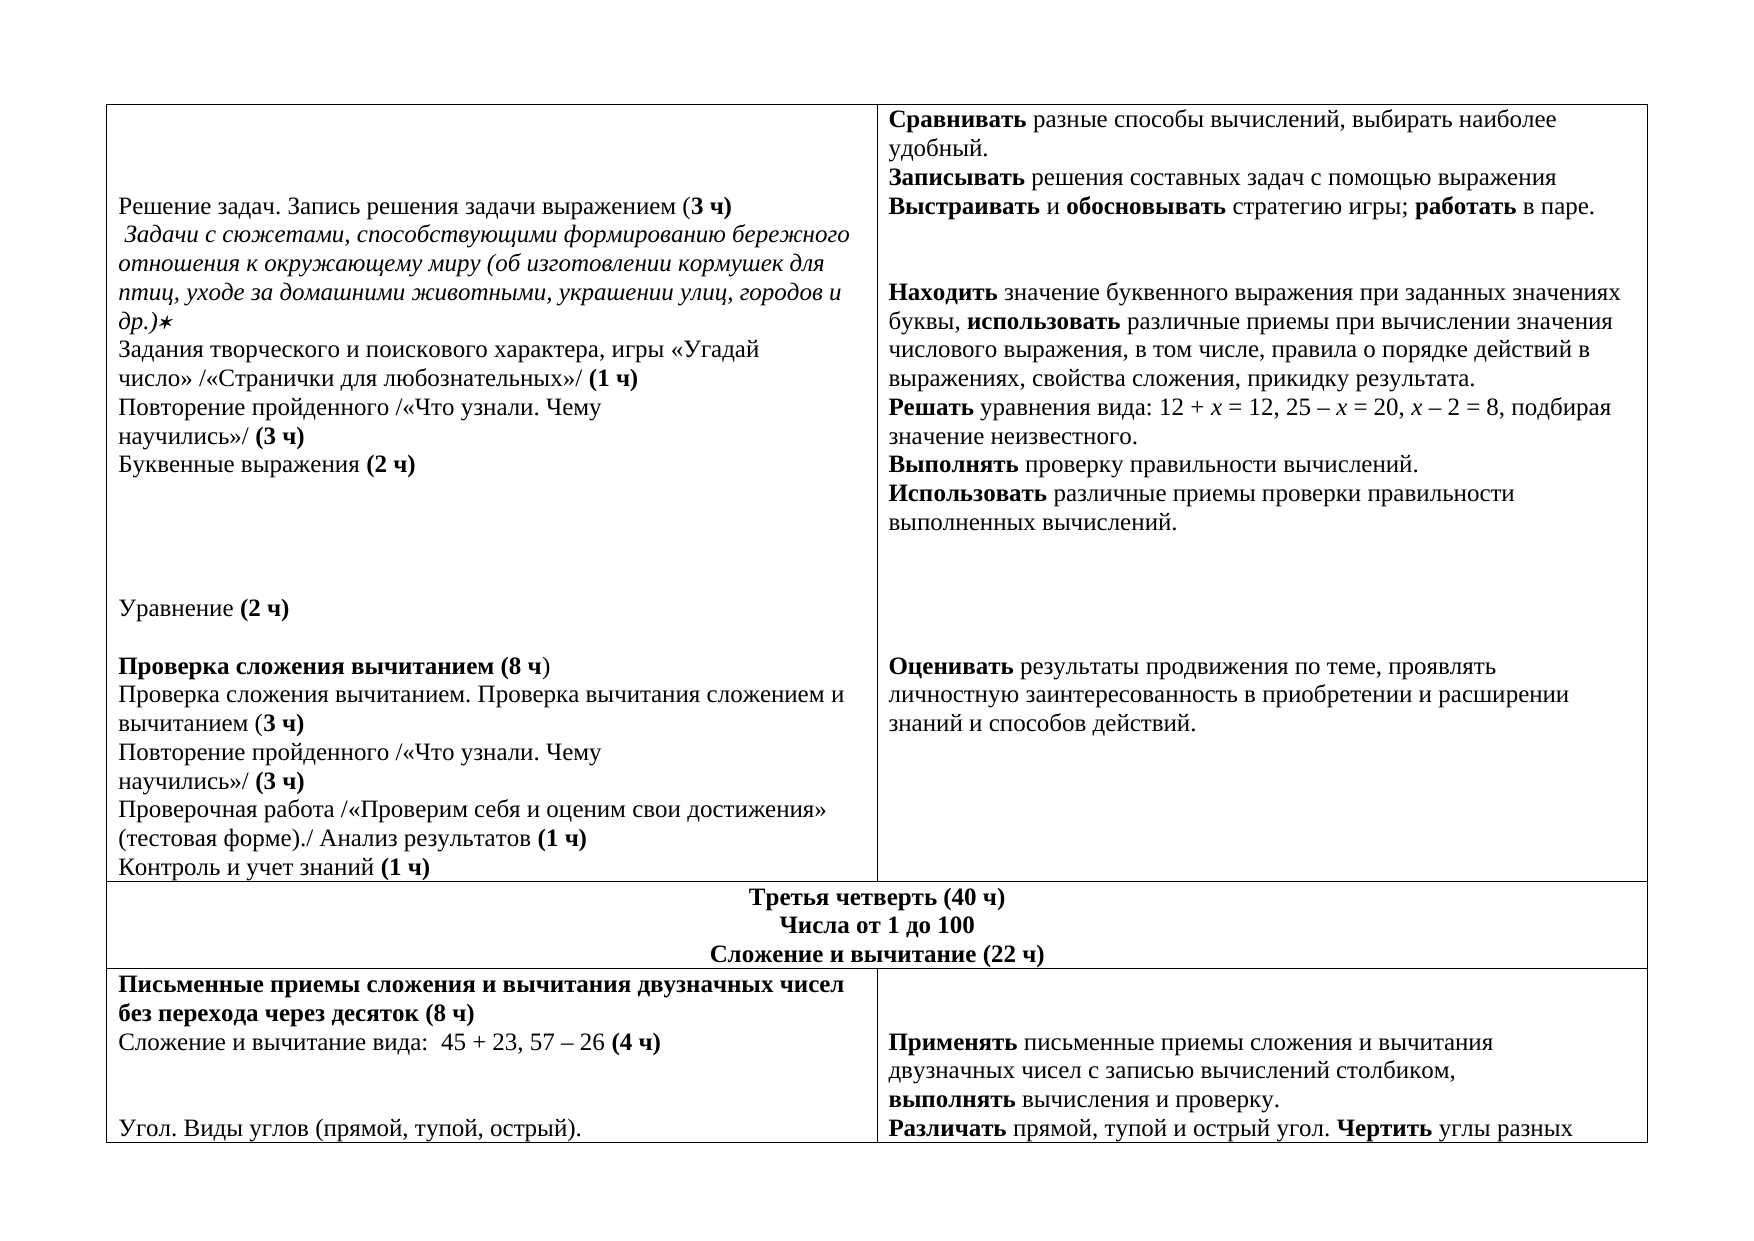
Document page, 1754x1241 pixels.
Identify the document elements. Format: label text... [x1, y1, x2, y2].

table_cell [878, 105, 1647, 881]
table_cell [107, 105, 877, 881]
table_cell Третья четверть (40 ч) Числа от 1 до 100 Сложение и вычитание (22 ч) [107, 882, 1647, 968]
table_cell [878, 969, 1647, 1142]
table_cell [107, 969, 877, 1142]
